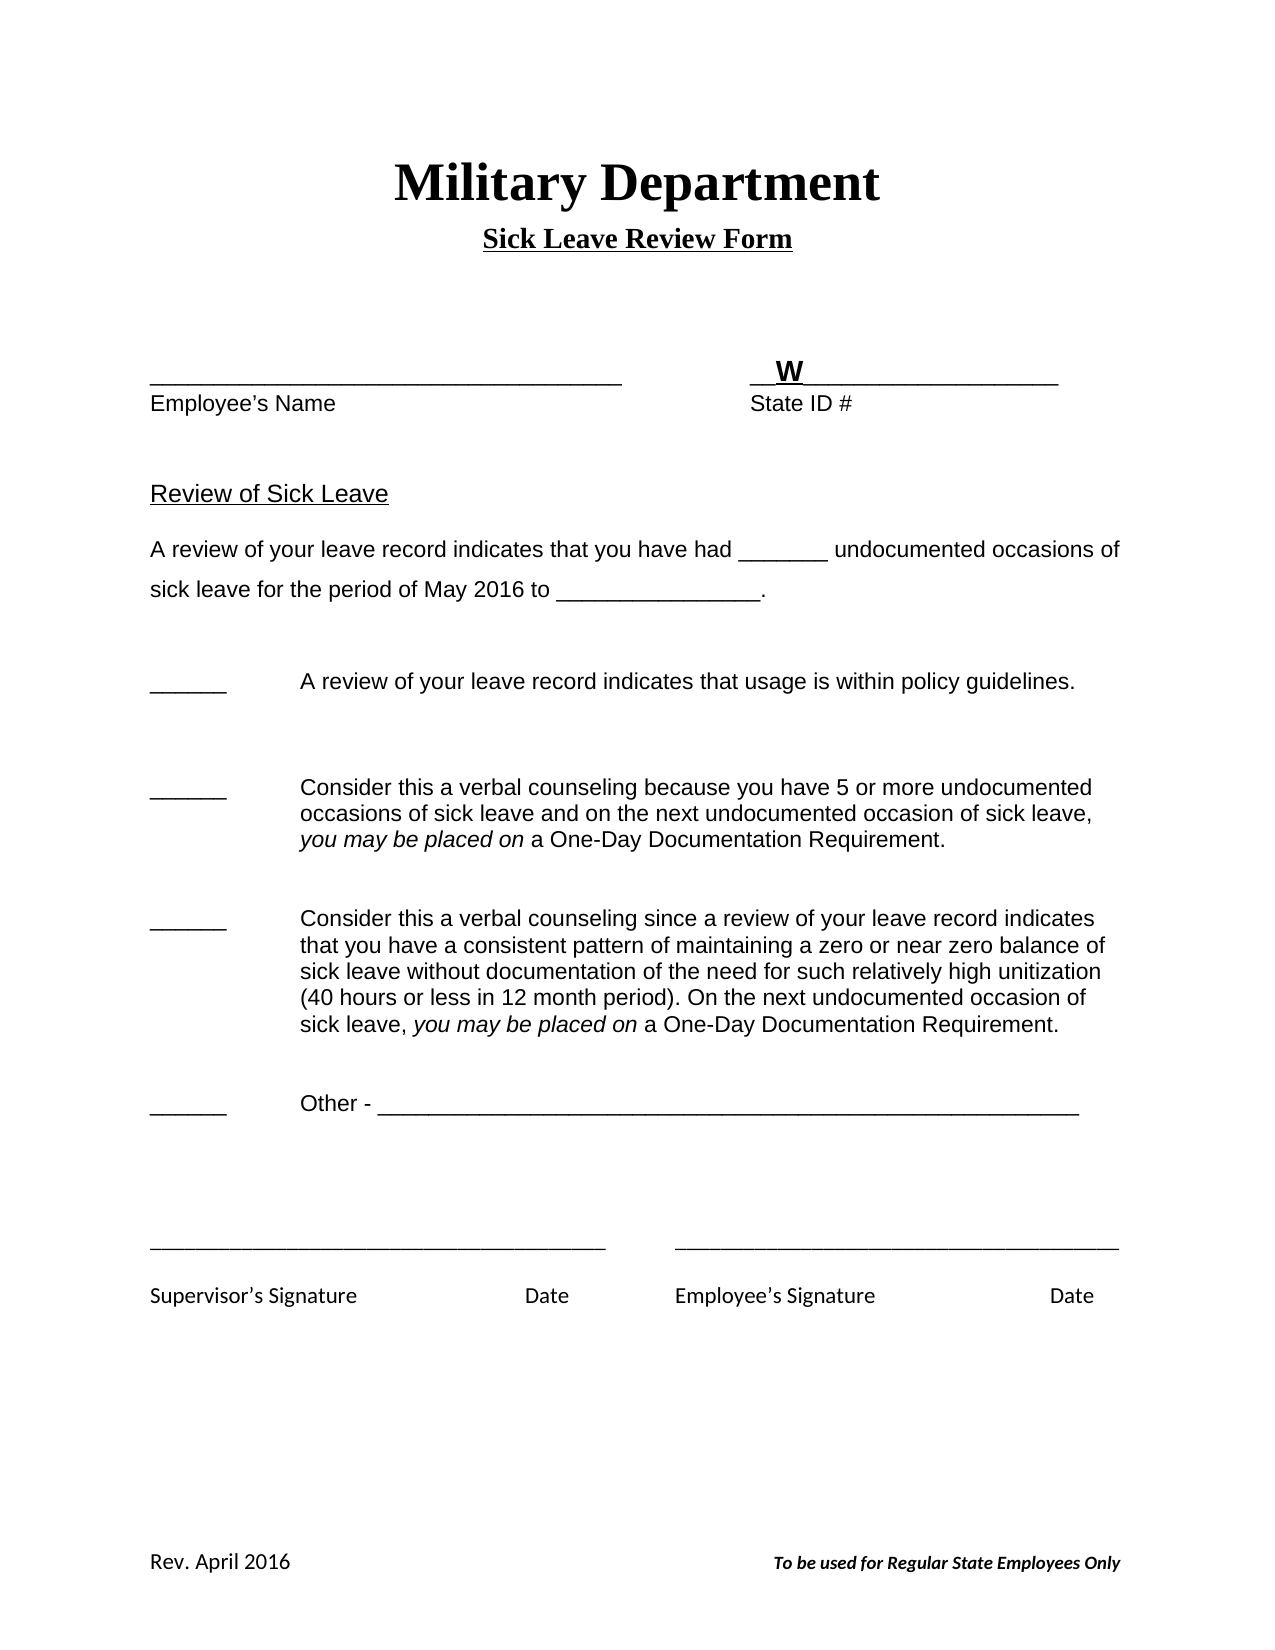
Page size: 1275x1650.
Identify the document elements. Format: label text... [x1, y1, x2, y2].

text Military Department [150, 150, 1125, 212]
text A review of your leave record indicates that you have had _______ undocumented occasions of sick leave for the period of May 2016 to ________________. [150, 536, 1125, 602]
text ______ Consider this a verbal counseling since a review of your leave record indicates that you have a consistent pattern of maintaining a zero or near zero balance of sick leave without documentation of the need for such relatively high unitization (40 hours or less in 12 month period). On the next undocumented occasion of sick leave, you may be placed on a One-Day Documentation Requirement. [150, 905, 1125, 1037]
text Supervisor’s Signature Date Employee’s Signature Date [150, 1281, 1125, 1309]
text ________________________________________ _______________________________________ [150, 1225, 1125, 1253]
text ______ A review of your leave record indicates that usage is within policy guidelines. [150, 668, 1125, 694]
text ______ Consider this a verbal counseling because you have 5 or more undocumented occasions of sick leave and on the next undocumented occasion of sick leave, you may be placed on a One-Day Documentation Requirement. [150, 773, 1125, 852]
text Review of Sick Leave [150, 479, 1125, 508]
text _____________________________________ __W____________________ [150, 354, 1125, 387]
text ______ Other - _______________________________________________________ [150, 1090, 1125, 1116]
text Employee’s Name State ID # [150, 390, 1125, 416]
text Sick Leave Review Form [150, 222, 1125, 255]
